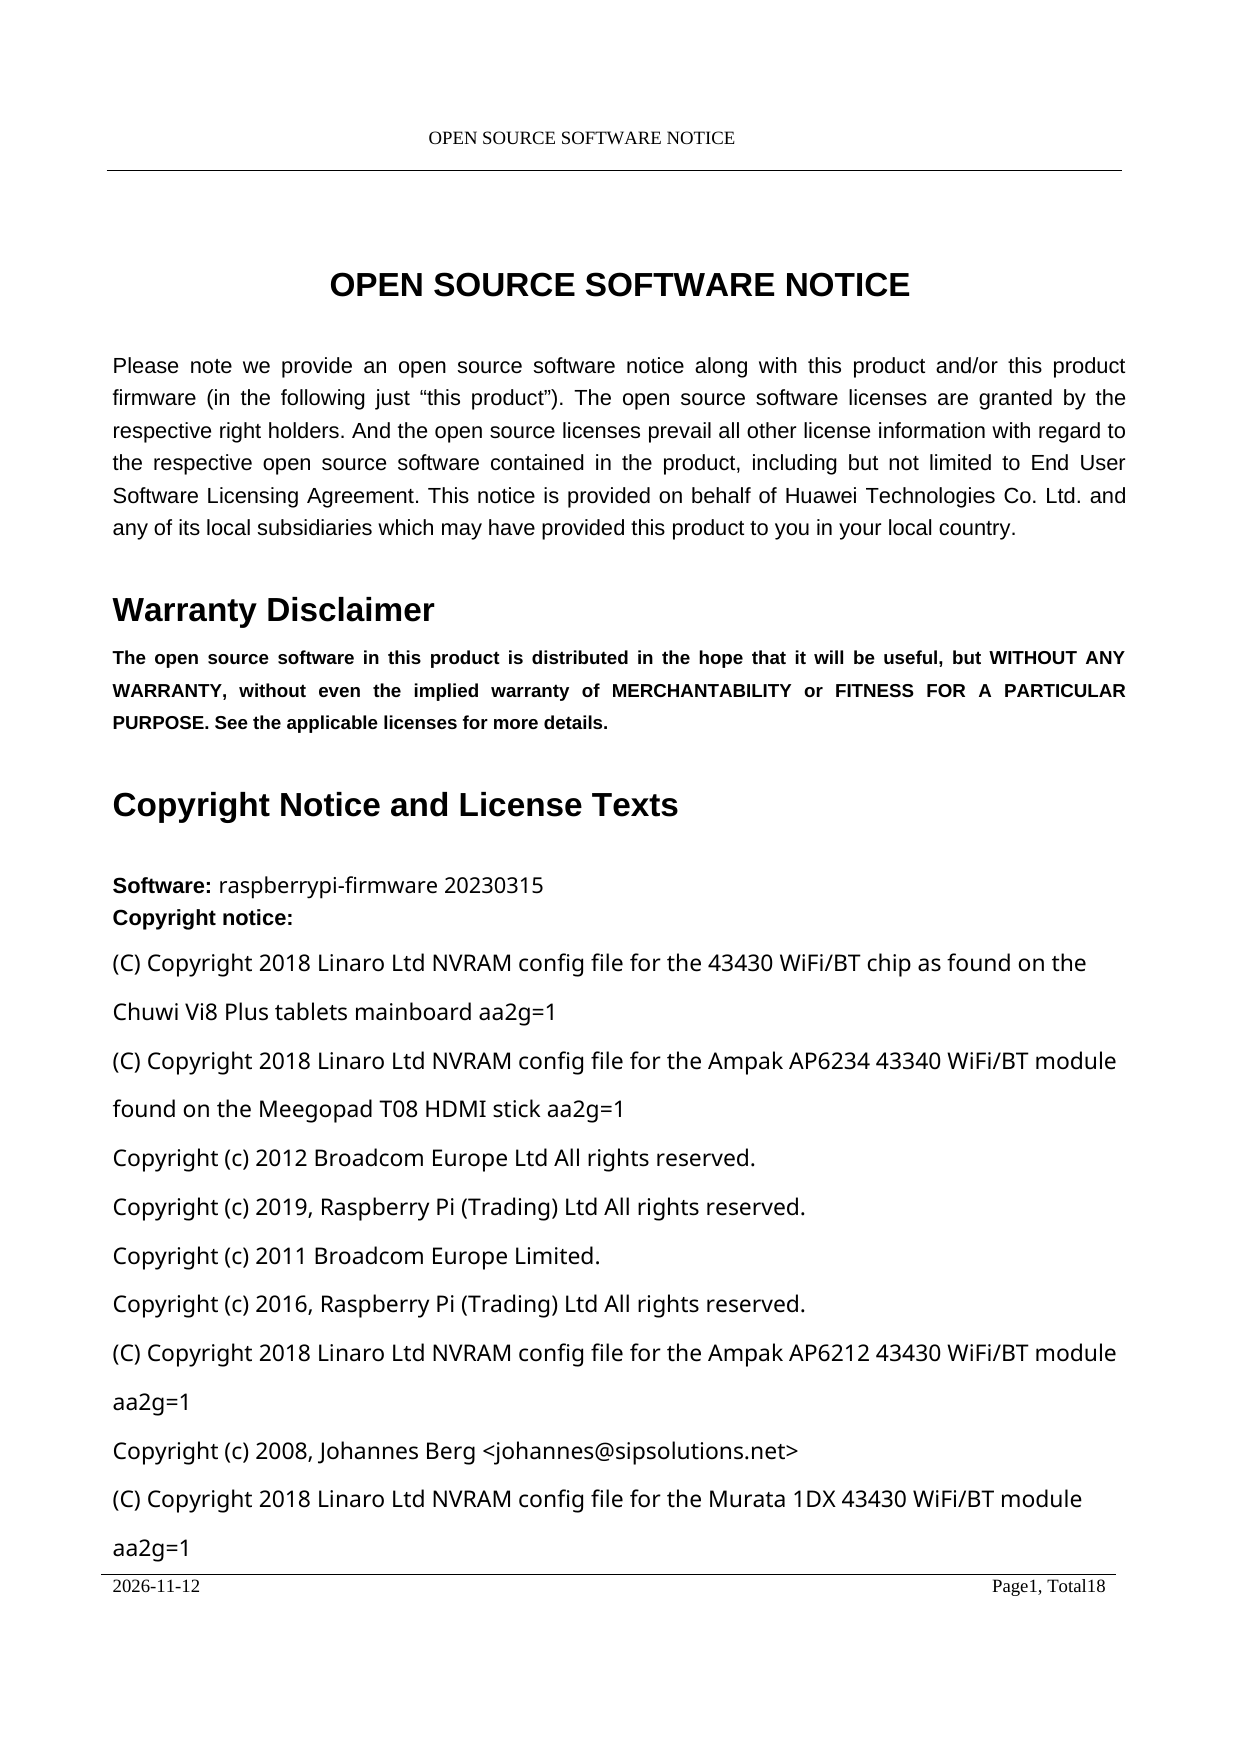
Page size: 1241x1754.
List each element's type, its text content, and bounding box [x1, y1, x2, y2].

text OPEN SOURCE SOFTWARE NOTICE [112, 251, 1128, 316]
text Copyright notice: [112, 901, 1128, 934]
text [112, 947, 1128, 1564]
text Please note we provide an open source software notice along with this product and/or this product firmware (in the following just “this product”). The open source software licenses are granted by the respective right holders. And the open source licenses prevail all other license information with regard to the respective open source software contained in the product, including but not limited to End User Software Licensing Agreement. This notice is provided on behalf of Huawei Technologies Co. Ltd. and any of its local subsidiaries which may have provided this product to you in your local country. [112, 349, 1128, 544]
text The open source software in this product is distributed in the hope that it will be useful, but WITHOUT ANY WARRANTY, without even the implied warranty of MERCHANTABILITY or FITNESS FOR A PARTICULAR PURPOSE. See the applicable licenses for more details. [112, 641, 1128, 739]
text Warranty Disclaimer [112, 576, 1128, 641]
text Software: raspberrypi-firmware 20230315 [112, 869, 1128, 901]
text Copyright Notice and License Texts [112, 771, 1128, 836]
